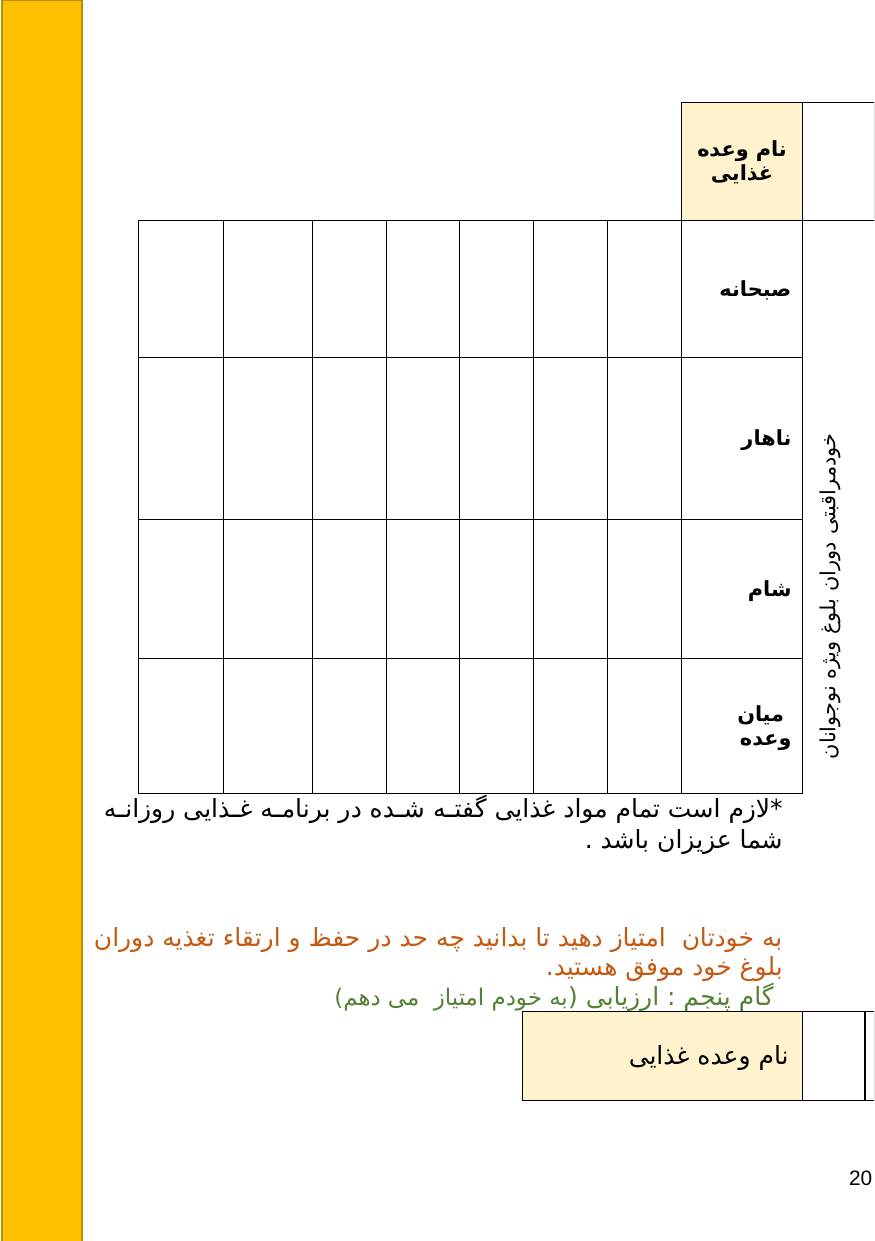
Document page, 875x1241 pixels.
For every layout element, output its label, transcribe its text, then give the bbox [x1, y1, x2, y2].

table_cell [387, 659, 459, 793]
table_cell [139, 520, 223, 658]
text به خودتان امتیاز دهید تا بدانید چه حد در حفظ و ارتقاء تغذیه دوران بلوغ خود موفق هستید. [89, 923, 783, 982]
table_cell [534, 659, 607, 793]
table_cell صبحانه [682, 221, 802, 357]
table_cell [387, 221, 459, 357]
table_cell [224, 221, 312, 357]
table_cell [608, 221, 681, 357]
table_cell [313, 520, 386, 658]
table_cell [139, 358, 223, 519]
table_cell [534, 520, 607, 658]
table_cell [460, 358, 533, 519]
table_cell [608, 520, 681, 658]
table_cell [460, 221, 533, 357]
table_cell [534, 358, 607, 519]
table_cell [460, 659, 533, 793]
table_cell [313, 659, 386, 793]
table_cell [608, 659, 681, 793]
table_cell [224, 358, 312, 519]
table_cell ناهار [682, 358, 802, 519]
table_cell [387, 358, 459, 519]
table_header نام وعده غذایی [682, 103, 802, 220]
table_cell میان وعده [682, 659, 802, 793]
table_cell [139, 221, 223, 357]
table_header نام وعده غذایی [523, 1012, 802, 1100]
text گام پنجم : ارزیابی (به خودم امتیاز می دهم) [103, 982, 797, 1011]
table_cell [139, 659, 223, 793]
table_cell [313, 221, 386, 357]
text *لازم است تمام مواد غذایی گفته شده در برنامه غذایی روزانه شما عزیزان باشد . [103, 794, 783, 855]
table_cell [387, 520, 459, 658]
table_cell شام [682, 520, 802, 658]
table_cell [224, 520, 312, 658]
table_cell [608, 358, 681, 519]
table_cell [224, 659, 312, 793]
table_cell [313, 358, 386, 519]
table_cell [460, 520, 533, 658]
table_cell [534, 221, 607, 357]
